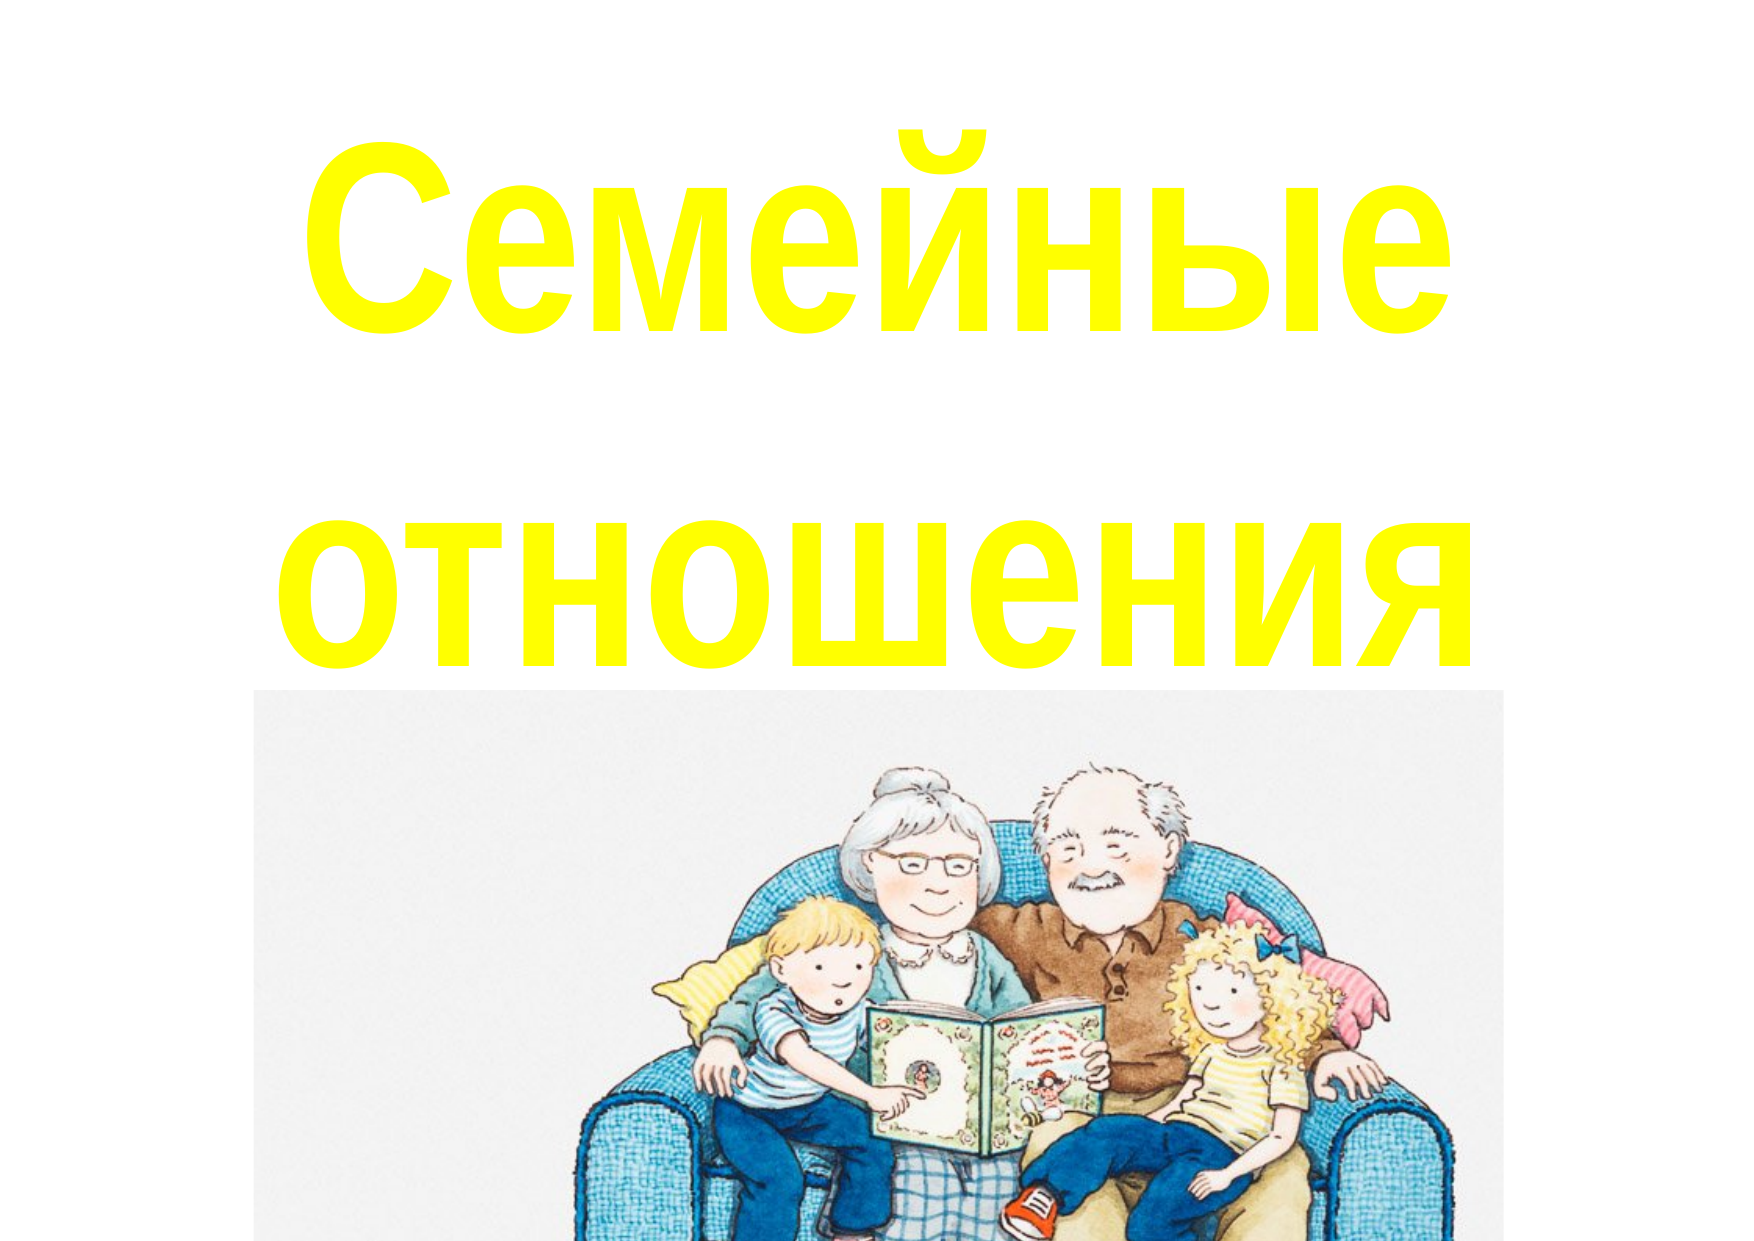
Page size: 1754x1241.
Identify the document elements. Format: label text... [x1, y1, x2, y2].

text Семейные отношения [15, 77, 1742, 724]
picture [253, 724, 1504, 1241]
